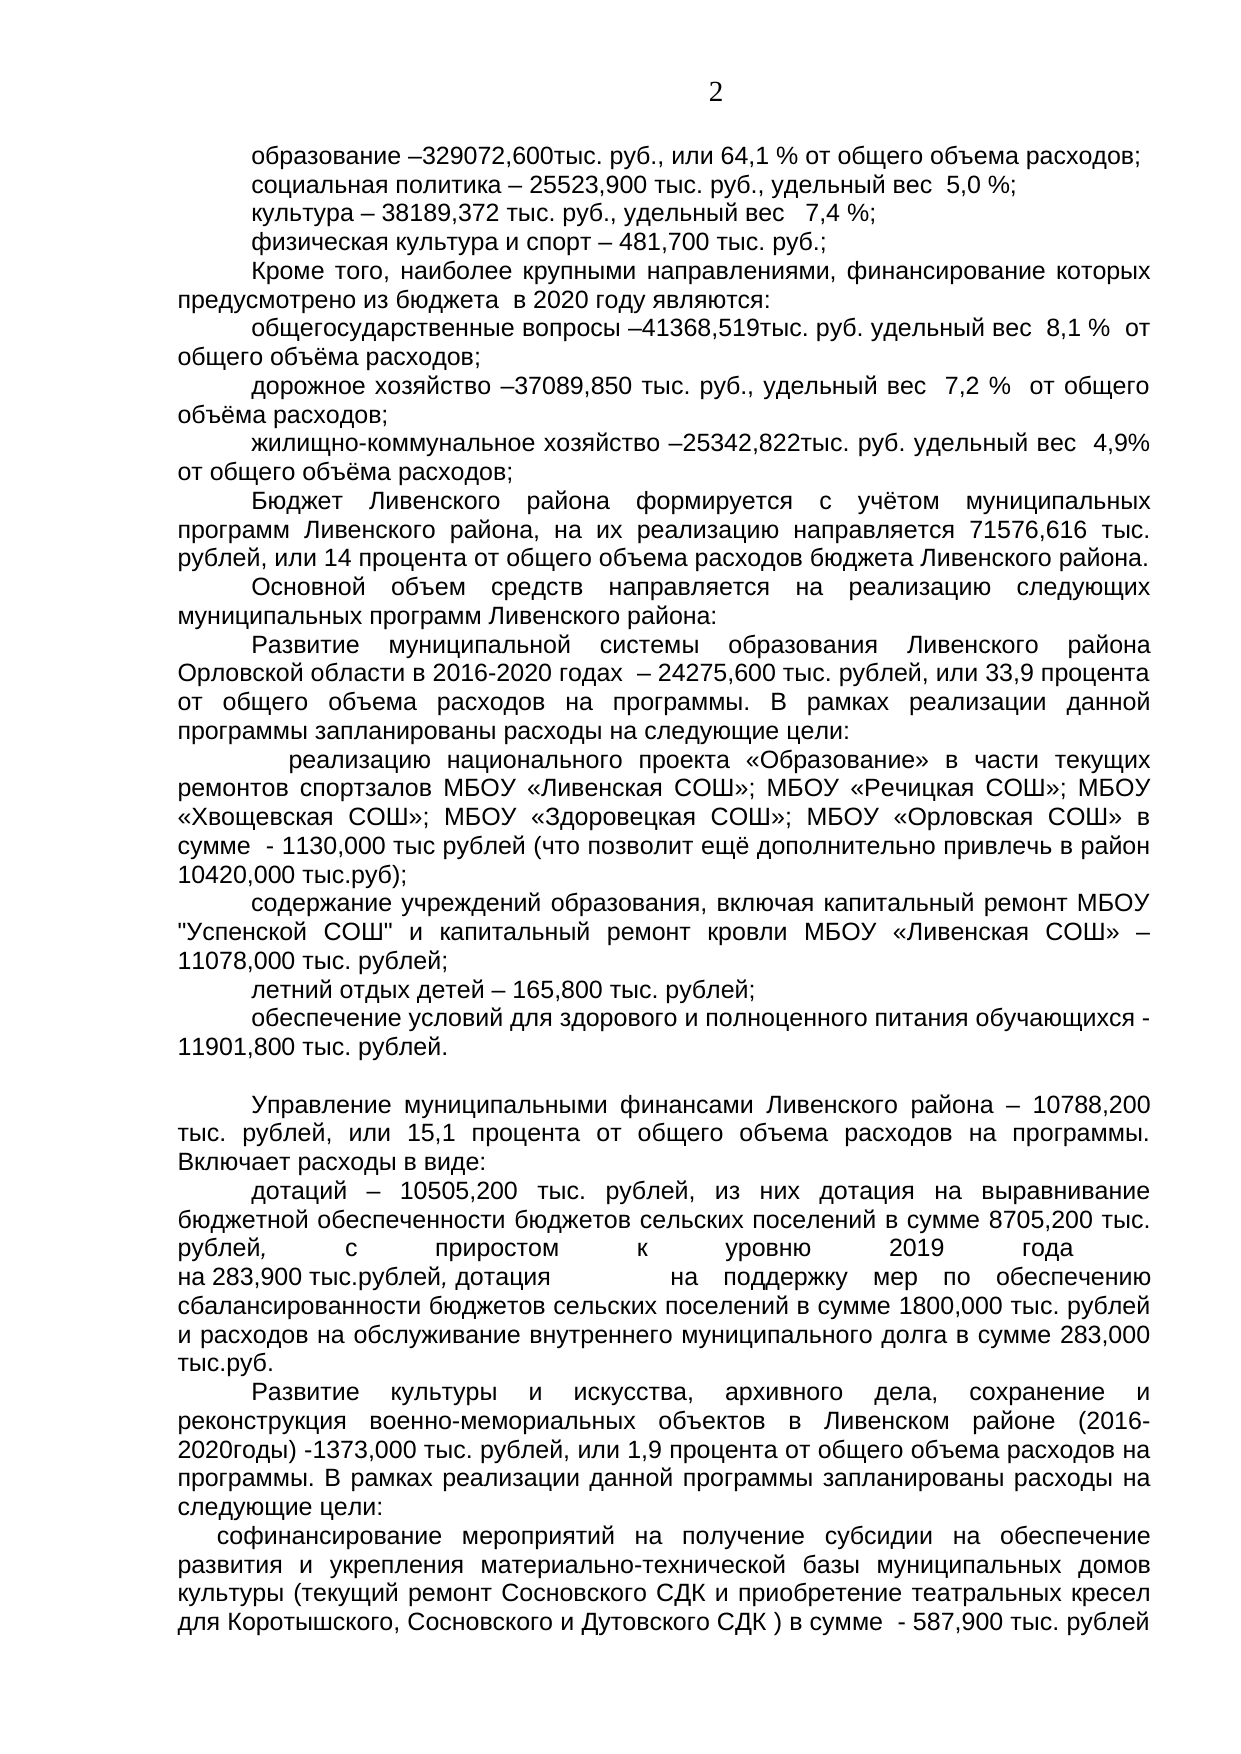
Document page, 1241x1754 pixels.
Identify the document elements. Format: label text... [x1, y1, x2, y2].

text культура – 38189,372 тыс. руб., удельный вес 7,4 %; [177, 198, 1152, 227]
text дотаций – 10505,200 тыс. рублей, из них дотация на выравнивание бюджетной обеспеченности бюджетов сельских поселений в сумме 8705,200 тыс. рублей, с приростом к уровню 2019 года на 283,900 тыс.рублей, дотация на поддержку мер по обеспечению сбалансированности бюджетов сельских поселений в сумме 1800,000 тыс. рублей и расходов на обслуживание внутреннего муниципального долга в сумме 283,000 тыс.руб. [177, 1176, 1152, 1377]
text Развитие муниципальной системы образования Ливенского района Орловской области в 2016-2020 годах – 24275,600 тыс. рублей, или 33,9 процента от общего объема расходов на программы. В рамках реализации данной программы запланированы расходы на следующие цели: [177, 630, 1152, 745]
text жилищно-коммунальное хозяйство –25342,822тыс. руб. удельный вес 4,9% от общего объёма расходов; [177, 428, 1152, 486]
text физическая культура и спорт – 481,700 тыс. руб.; [177, 227, 1152, 256]
text дорожное хозяйство –37089,850 тыс. руб., удельный вес 7,2 % от общего объёма расходов; [177, 371, 1152, 428]
text образование –329072,600тыс. руб., или 64,1 % от общего объема расходов; [177, 141, 1152, 170]
text социальная политика – 25523,900 тыс. руб., удельный вес 5,0 %; [177, 170, 1152, 198]
text Основной объем средств направляется на реализацию следующих муниципальных программ Ливенского района: [177, 572, 1152, 630]
title реализацию национального проекта «Образование» в части текущих ремонтов спортзалов МБОУ «Ливенская СОШ»; МБОУ «Речицкая СОШ»; МБОУ «Хвощевская СОШ»; МБОУ «Здоровецкая СОШ»; МБОУ «Орловская СОШ» в сумме - 1130,000 тыс рублей (что позволит ещё дополнительно привлечь в район 10420,000 тыс.руб); [177, 745, 1152, 888]
text Развитие культуры и искусства, архивного дела, сохранение и реконструкция военно-мемориальных объектов в Ливенском районе (2016-2020годы) -1373,000 тыс. рублей, или 1,9 процента от общего объема расходов на программы. В рамках реализации данной программы запланированы расходы на следующие цели: [177, 1377, 1152, 1521]
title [177, 1521, 1152, 1636]
text содержание учреждений образования, включая капитальный ремонт МБОУ "Успенской СОШ" и капитальный ремонт кровли МБОУ «Ливенская СОШ» –11078,000 тыс. рублей; [177, 888, 1152, 975]
text Кроме того, наиболее крупными направлениями, финансирование которых предусмотрено из бюджета в 2020 году являются: [177, 256, 1152, 313]
text летний отдых детей – 165,800 тыс. рублей; [177, 975, 1152, 1003]
text общегосударственные вопросы –41368,519тыс. руб. удельный вес 8,1 % от общего объёма расходов; [177, 313, 1152, 371]
text обеспечение условий для здорового и полноценного питания обучающихся -11901,800 тыс. рублей. [177, 1003, 1152, 1061]
text Бюджет Ливенского района формируется с учётом муниципальных программ Ливенского района, на их реализацию направляется 71576,616 тыс. рублей, или 14 процента от общего объема расходов бюджета Ливенского района. [177, 486, 1152, 572]
text Управление муниципальными финансами Ливенского района – 10788,200 тыс. рублей, или 15,1 процента от общего объема расходов на программы. Включает расходы в виде: [177, 1090, 1152, 1176]
